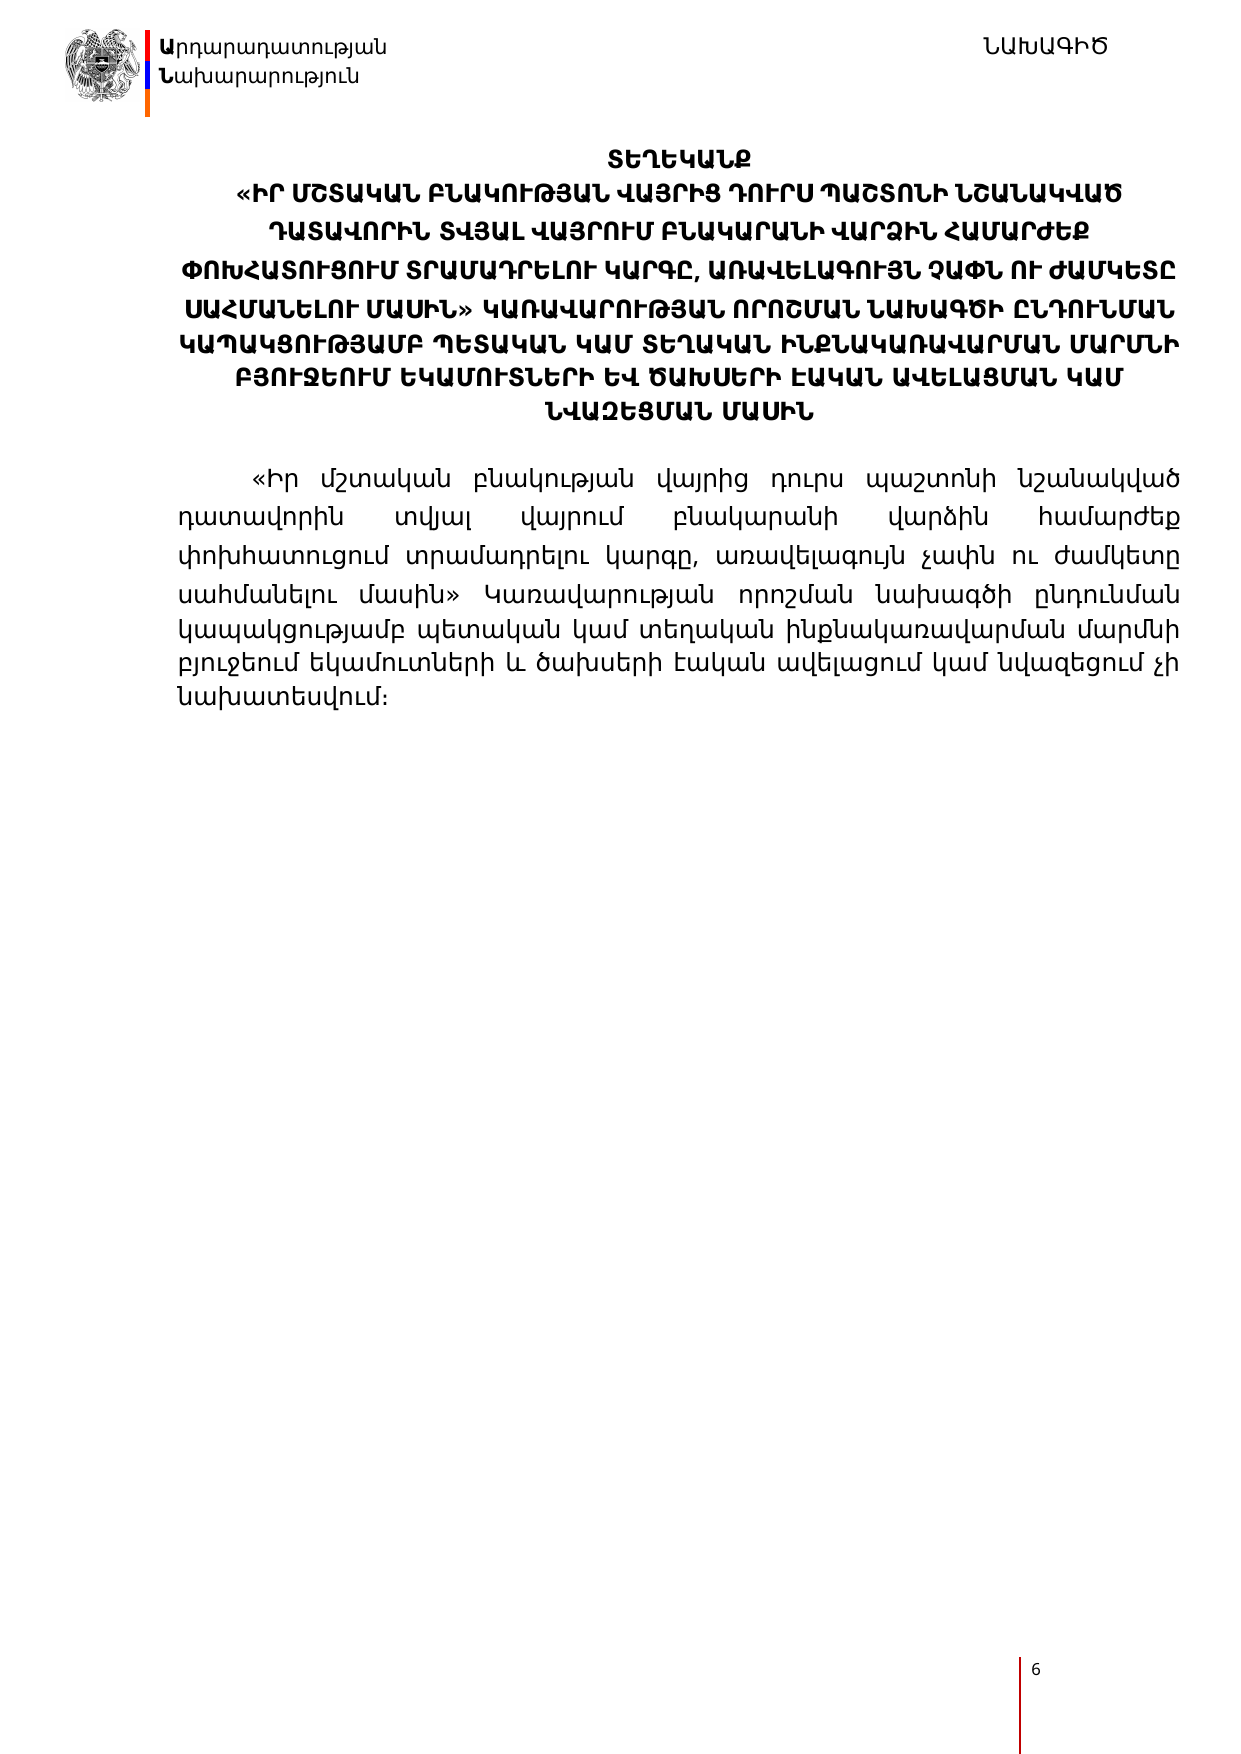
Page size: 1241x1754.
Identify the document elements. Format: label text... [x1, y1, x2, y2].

text ՏԵՂԵԿԱՆՔ [177, 145, 1181, 174]
text «Իր մշտական բնակության վայրից դուրս պաշտոնի նշանակված դատավորին տվյալ վայրում բնակարանի վարձին համարժեք փոխհատուցում տրամադրելու կարգը, ԱՌԱՎԵԼԱԳՈՒՅՆ չափն ու ժամկետը սահմանելու մասին» ԿԱՌԱՎԱՐՈՒԹՅԱՆ ՈՐՈՇՄԱՆ ՆԱԽԱԳԾԻ ԸՆԴՈՒՆՄԱՆ ԿԱՊԱԿՑՈՒԹՅԱՄԲ ՊԵՏԱԿԱՆ ԿԱՄ ՏԵՂԱԿԱՆ ԻՆՔՆԱԿԱՌԱՎԱՐՄԱՆ ՄԱՐՄՆԻ ԲՅՈՒՋԵՈՒՄ ԵԿԱՄՈՒՏՆԵՐԻ ԵՎ ԾԱԽՍԵՐԻ ԷԱԿԱՆ ԱՎԵԼԱՑՄԱՆ ԿԱՄ ՆՎԱԶԵՑՄԱՆ ՄԱՍԻՆ [177, 179, 1181, 426]
text «Իր մշտական բնակության վայրից դուրս պաշտոնի նշանակված դատավորին տվյալ վայրում բնակարանի վարձին համարժեք փոխհատուցում տրամադրելու կարգը, առավելագույն չափն ու ժամկետը սահմանելու մասին» Կառավարության որոշման նախագծի ընդունման կապակցությամբ պետական կամ տեղական ինքնակառավարման մարմնի բյուջեում եկամուտների և ծախսերի էական ավելացում կամ նվազեցում չի նախատեսվում։ [177, 464, 1181, 502]
picture [64, 28, 140, 102]
text «Իր մշտական բնակության վայրից դուրս պաշտոնի նշանակված դատավորին տվյալ վայրում բնակարանի վարձին համարժեք փոխհատուցում տրամադրելու կարգը, առավելագույն չափն ու ժամկետը սահմանելու մասին» Կառավարության որոշման նախագծի ընդունման կապակցությամբ պետական կամ տեղական ինքնակառավարման մարմնի բյուջեում եկամուտների և ծախսերի էական ավելացում կամ նվազեցում չի նախատեսվում։ [177, 531, 1181, 711]
